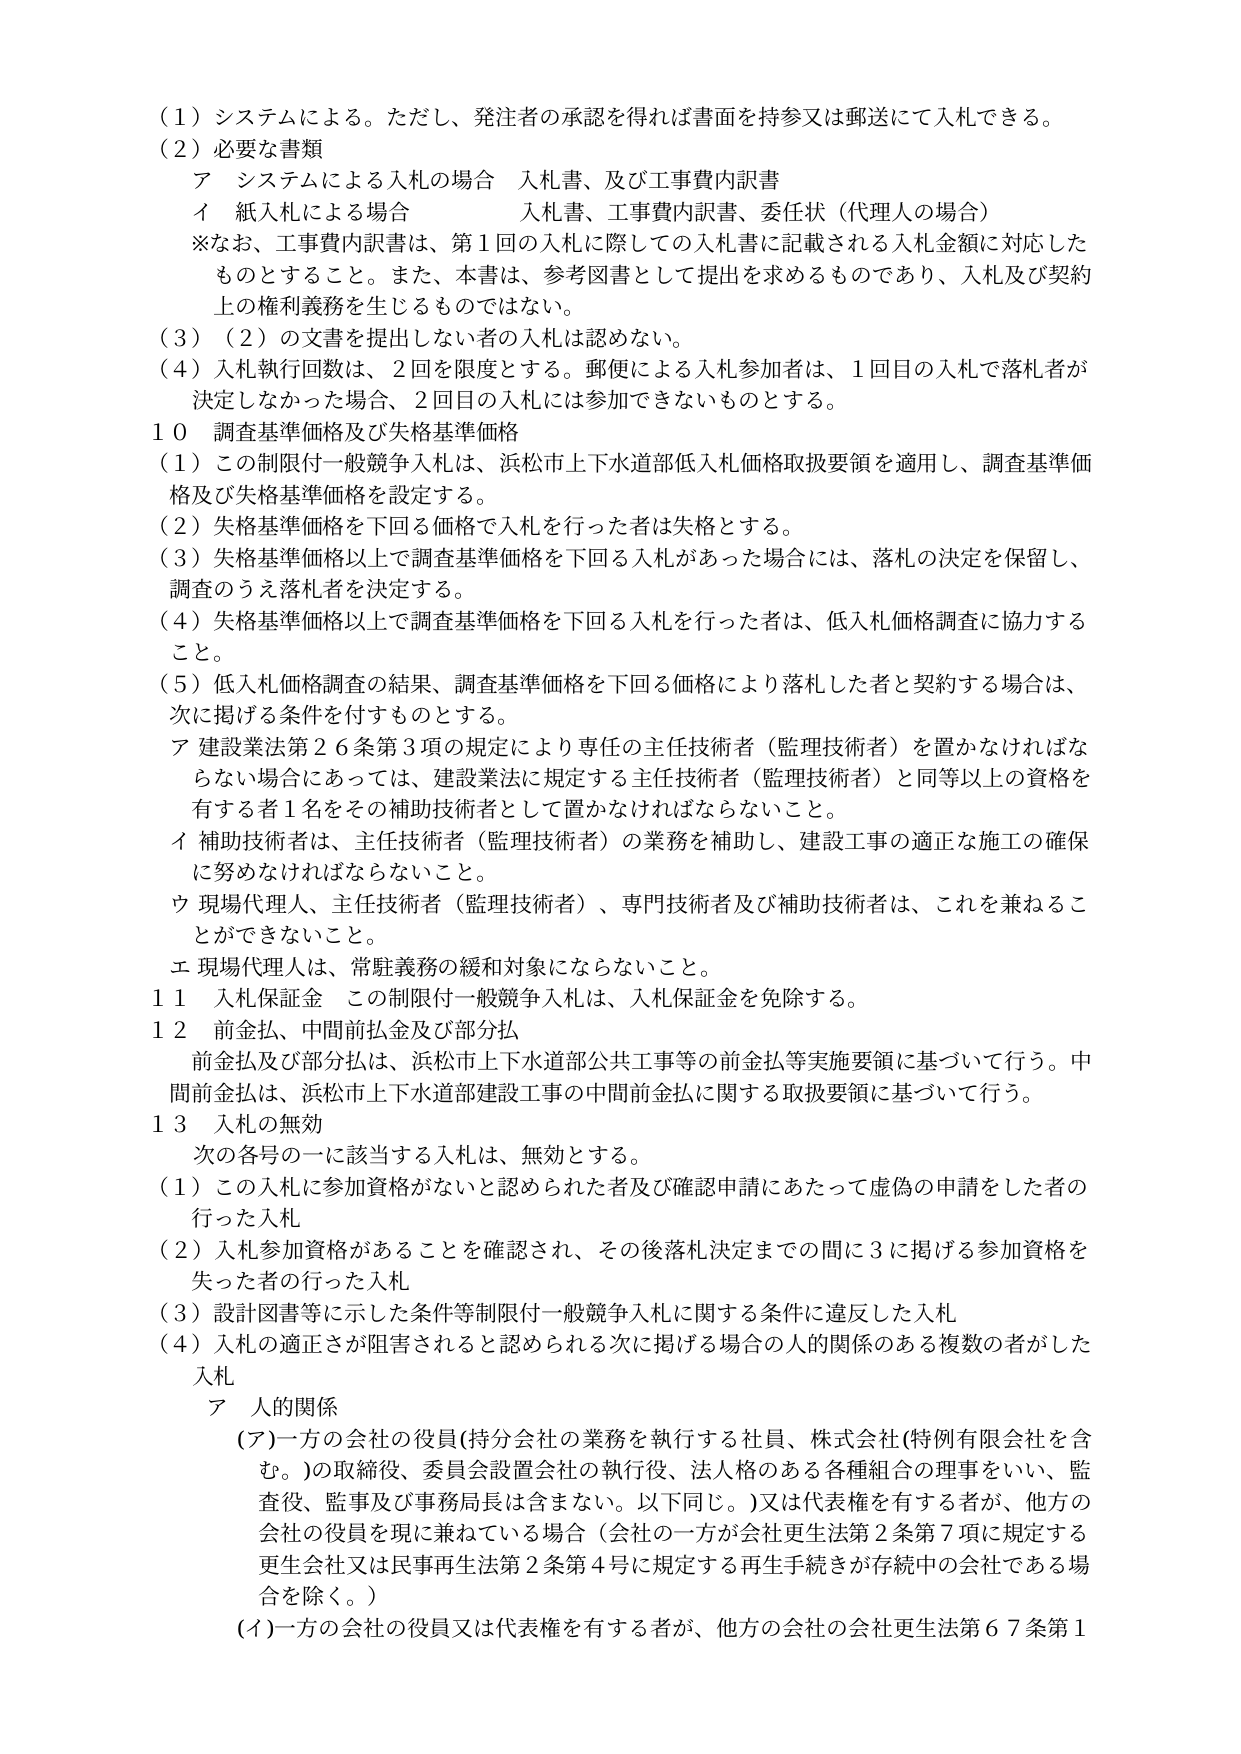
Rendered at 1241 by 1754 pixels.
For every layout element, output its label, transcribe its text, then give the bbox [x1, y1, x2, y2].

text （５）低入札価格調査の結果、調査基準価格を下回る価格により落札した者と契約する場合は、次に掲げる条件を付すものとする。 [148, 667, 1092, 730]
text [237, 1611, 1092, 1642]
text イ 補助技術者は、主任技術者（監理技術者）の業務を補助し、建設工事の適正な施工の確保に努めなければならないこと。 [169, 824, 1092, 887]
text １０ 調査基準価格及び失格基準価格 [148, 415, 1092, 447]
text （１）この制限付一般競争入札は、浜松市上下水道部低入札価格取扱要領を適用し、調査基準価格及び失格基準価格を設定する。 [148, 447, 1092, 509]
text 前金払及び部分払は、浜松市上下水道部公共工事等の前金払等実施要領に基づいて行う。中間前金払は、浜松市上下水道部建設工事の中間前金払に関する取扱要領に基づいて行う。 [169, 1044, 1092, 1107]
text （３）失格基準価格以上で調査基準価格を下回る入札があった場合には、落札の決定を保留し、調査のうえ落札者を決定する。 [148, 541, 1092, 604]
text （１）この入札に参加資格がないと認められた者及び確認申請にあたって虚偽の申請をした者の行った入札 [148, 1170, 1092, 1233]
text （２）入札参加資格があることを確認され、その後落札決定までの間に３に掲げる参加資格を失った者の行った入札 [148, 1233, 1092, 1296]
text (ア)一方の会社の役員(持分会社の業務を執行する社員、株式会社(特例有限会社を含む。)の取締役、委員会設置会社の執行役、法人格のある各種組合の理事をいい、監査役、監事及び事務局長は含まない。以下同じ。)又は代表権を有する者が、他方の会社の役員を現に兼ねている場合（会社の一方が会社更生法第２条第７項に規定する更生会社又は民事再生法第２条第４号に規定する再生手続きが存続中の会社である場合を除く。） [237, 1422, 1092, 1611]
text （３）設計図書等に示した条件等制限付一般競争入札に関する条件に違反した入札 [147, 1296, 1092, 1327]
text エ 現場代理人は、常駐義務の緩和対象にならないこと。 [169, 950, 1092, 981]
text （１）システムによる。ただし、発注者の承認を得れば書面を持参又は郵送にて入札できる。 [148, 100, 1092, 132]
text １２ 前金払、中間前払金及び部分払 [148, 1013, 1092, 1044]
text ア 建設業法第２６条第３項の規定により専任の主任技術者（監理技術者）を置かなければならない場合にあっては、建設業法に規定する主任技術者（監理技術者）と同等以上の資格を有する者１名をその補助技術者として置かなければならないこと。 [169, 730, 1092, 824]
text （２）失格基準価格を下回る価格で入札を行った者は失格とする。 [148, 509, 1092, 541]
text イ 紙入札による場合 入札書、工事費内訳書、委任状（代理人の場合） [148, 195, 1092, 226]
text 次の各号の一に該当する入札は、無効とする。 [193, 1139, 1092, 1170]
text ※なお、工事費内訳書は、第１回の入札に際しての入札書に記載される入札金額に対応したものとすること。また、本書は、参考図書として提出を求めるものであり、入札及び契約上の権利義務を生じるものではない。 [191, 226, 1092, 321]
text （３）（２）の文書を提出しない者の入札は認めない。 [148, 321, 1092, 352]
text （４）失格基準価格以上で調査基準価格を下回る入札を行った者は、低入札価格調査に協力すること。 [148, 604, 1092, 667]
text （２）必要な書類 [148, 132, 1092, 163]
text （４）入札執行回数は、２回を限度とする。郵便による入札参加者は、１回目の入札で落札者が決定しなかった場合、２回目の入札には参加できないものとする。 [148, 352, 1092, 415]
text ウ 現場代理人、主任技術者（監理技術者）、専門技術者及び補助技術者は、これを兼ねることができないこと。 [169, 887, 1092, 950]
text ア システムによる入札の場合 入札書、及び工事費内訳書 [148, 163, 1092, 195]
text （４）入札の適正さが阻害されると認められる次に掲げる場合の人的関係のある複数の者がした入札 [147, 1327, 1092, 1390]
text １３ 入札の無効 [148, 1107, 1092, 1139]
text １１ 入札保証金 この制限付一般競争入札は、入札保証金を免除する。 [148, 981, 1092, 1013]
list ア 人的関係 [193, 1390, 1092, 1422]
